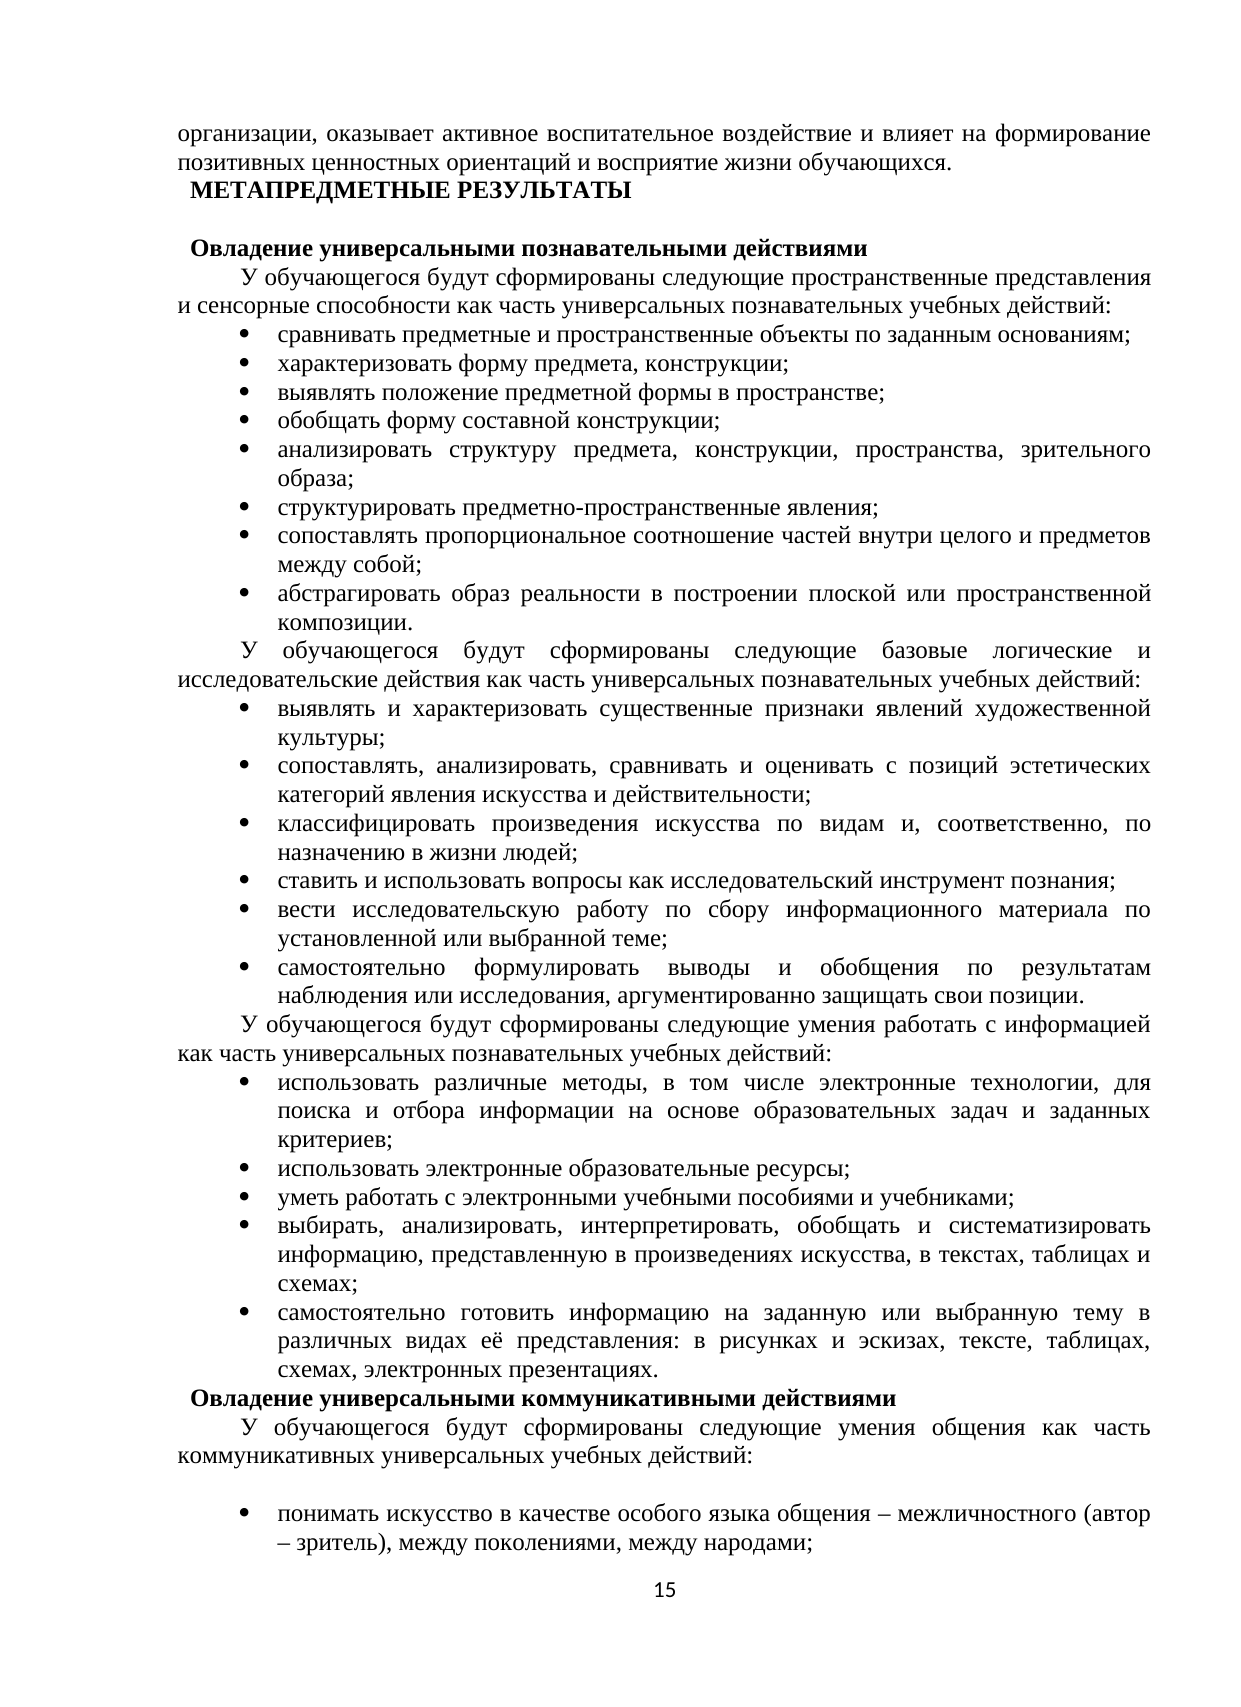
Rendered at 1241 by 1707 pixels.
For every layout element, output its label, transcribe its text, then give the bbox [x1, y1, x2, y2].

list характеризовать форму предмета, конструкции; [240, 348, 1152, 377]
text У обучающегося будут сформированы следующие базовые логические и исследовательские действия как часть универсальных познавательных учебных действий: [177, 636, 1152, 693]
list понимать искусство в качестве особого языка общения – межличностного (автор – зритель), между поколениями, между народами; [240, 1498, 1152, 1556]
list классифицировать произведения искусства по видам и, соответственно, по назначению в жизни людей; [240, 808, 1152, 866]
list самостоятельно формулировать выводы и обобщения по результатам наблюдения или исследования, аргументированно защищать свои позиции. [240, 952, 1152, 1009]
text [177, 118, 1152, 176]
list выявлять положение предметной формы в пространстве; [240, 377, 1152, 406]
list использовать различные методы, в том числе электронные технологии, для поиска и отбора информации на основе образовательных задач и заданных критериев; [240, 1067, 1152, 1153]
list сопоставлять пропорциональное соотношение частей внутри целого и предметов между собой; [240, 521, 1152, 578]
list вести исследовательскую работу по сбору информационного материала по установленной или выбранной теме; [240, 894, 1152, 952]
list уметь работать с электронными учебными пособиями и учебниками; [240, 1182, 1152, 1211]
list обобщать форму составной конструкции; [240, 406, 1152, 434]
text У обучающегося будут сформированы следующие умения работать с информацией как часть универсальных познавательных учебных действий: [177, 1009, 1152, 1067]
list выявлять и характеризовать существенные признаки явлений художественной культуры; [240, 693, 1152, 751]
list сопоставлять, анализировать, сравнивать и оценивать с позиций эстетических категорий явления искусства и действительности; [240, 751, 1152, 808]
text Овладение универсальными познавательными действиями [190, 233, 1152, 262]
list использовать электронные образовательные ресурсы; [240, 1153, 1152, 1182]
list абстрагировать образ реальности в построении плоской или пространственной композиции. [240, 578, 1152, 636]
text У обучающегося будут сформированы следующие умения общения как часть коммуникативных универсальных учебных действий: [177, 1412, 1152, 1469]
text Овладение универсальными коммуникативными действиями [190, 1383, 1152, 1412]
list самостоятельно готовить информацию на заданную или выбранную тему в различных видах её представления: в рисунках и эскизах, тексте, таблицах, схемах, электронных презентациях. [240, 1297, 1152, 1383]
list выбирать, анализировать, интерпретировать, обобщать и систематизировать информацию, представленную в произведениях искусства, в текстах, таблицах и схемах; [240, 1211, 1152, 1297]
list анализировать структуру предмета, конструкции, пространства, зрительного образа; [240, 434, 1152, 492]
list ставить и использовать вопросы как исследовательский инструмент познания; [240, 866, 1152, 894]
list сравнивать предметные и пространственные объекты по заданным основаниям; [240, 319, 1152, 348]
list структурировать предметно-пространственные явления; [240, 492, 1152, 521]
text У обучающегося будут сформированы следующие пространственные представления и сенсорные способности как часть универсальных познавательных учебных действий: [177, 262, 1152, 319]
text МЕТАПРЕДМЕТНЫЕ РЕЗУЛЬТАТЫ [190, 176, 1152, 204]
